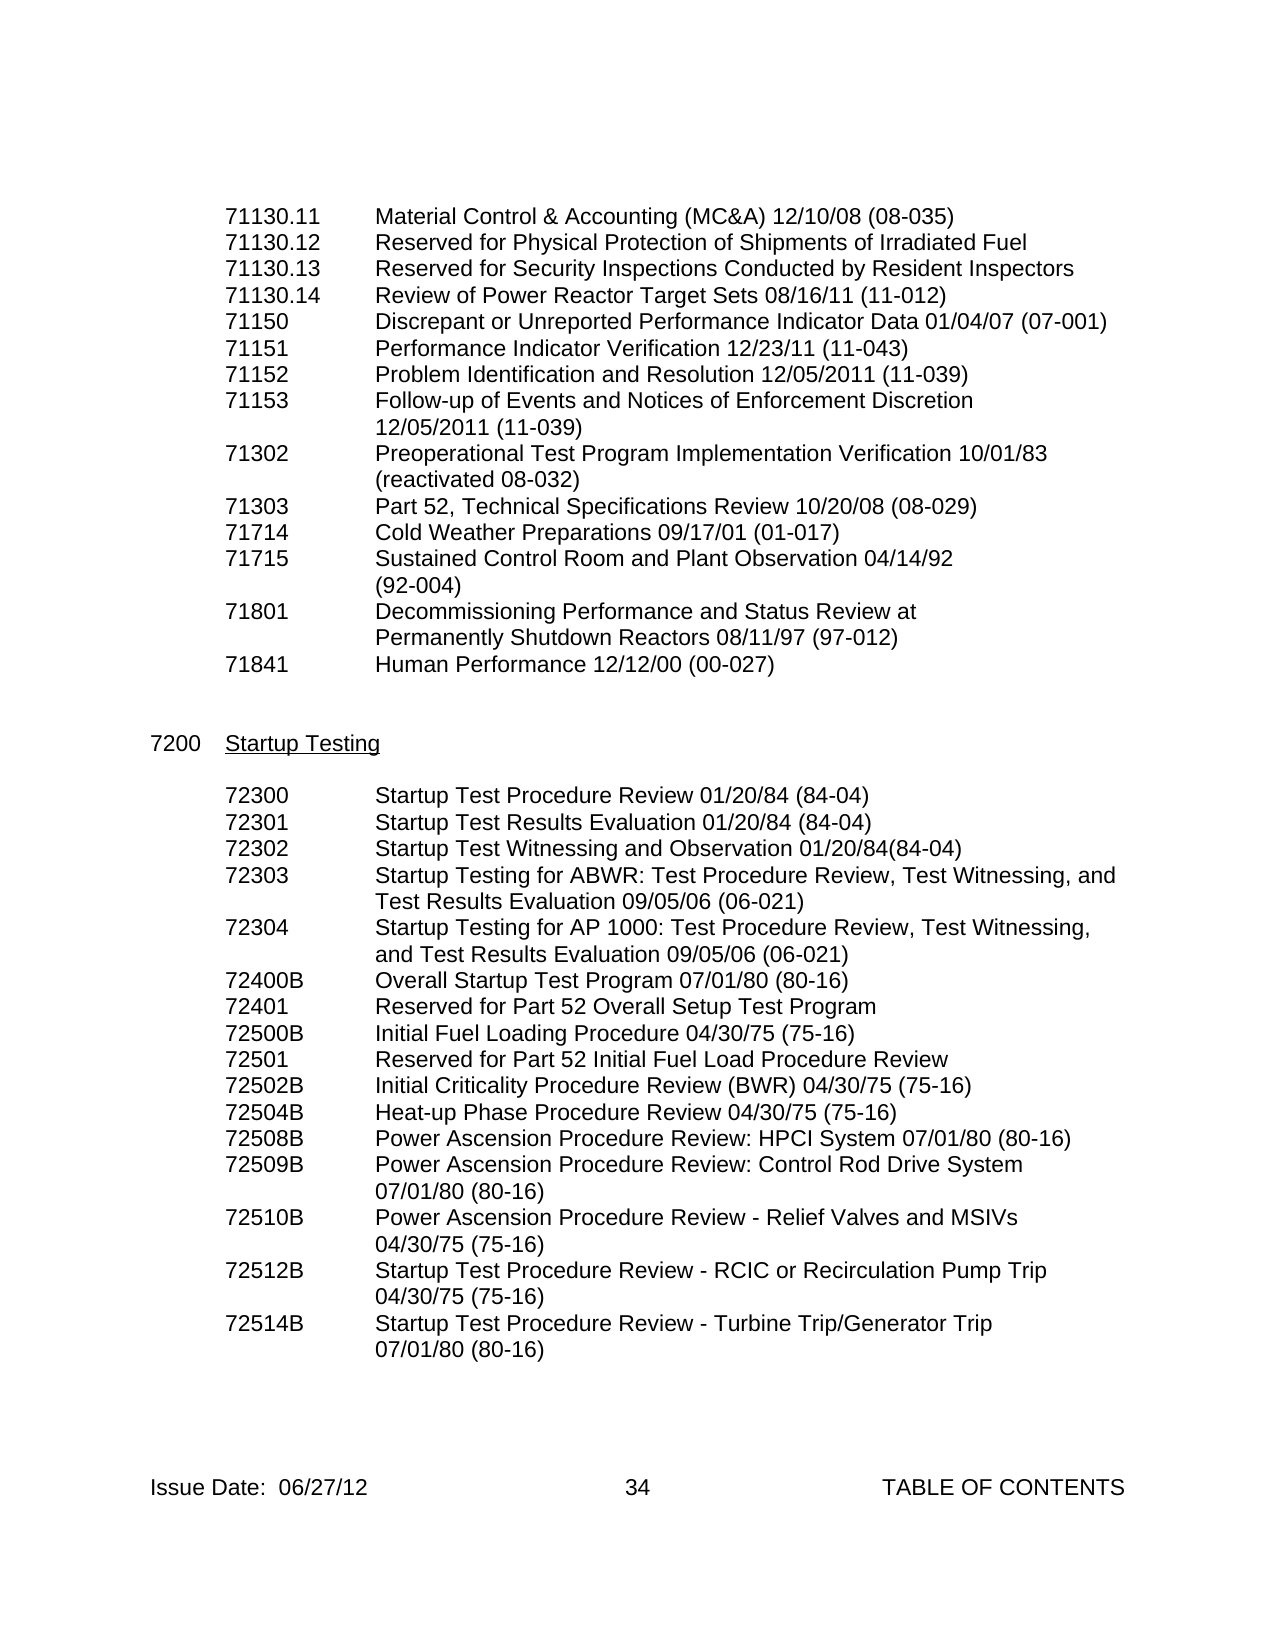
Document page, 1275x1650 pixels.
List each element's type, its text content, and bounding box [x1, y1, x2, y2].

text 71153 Follow-up of Events and Notices of Enforcement Discretion [150, 387, 1125, 413]
text 71801 Decommissioning Performance and Status Review at [150, 598, 1125, 624]
text 07/01/80 (80-16) [150, 1336, 1125, 1362]
text 7200 Startup Testing [150, 730, 1125, 756]
text 72304 Startup Testing for AP 1000: Test Procedure Review, Test Witnessing, and Test Results Evaluation 09/05/06 (06-021) [150, 914, 1125, 967]
text 71151 Performance Indicator Verification 12/23/11 (11-043) [150, 334, 1125, 361]
text 72300 Startup Test Procedure Review 01/20/84 (84-04) [150, 782, 1125, 809]
text 72400B Overall Startup Test Program 07/01/80 (80-16) [150, 967, 1125, 993]
text 72302 Startup Test Witnessing and Observation 01/20/84(84-04) [150, 835, 1125, 862]
text 72502B Initial Criticality Procedure Review (BWR) 04/30/75 (75-16) [150, 1072, 1125, 1099]
text 04/30/75 (75-16) [150, 1231, 1125, 1257]
text 71841 Human Performance 12/12/00 (00-027) [150, 651, 1125, 677]
text 72512B Startup Test Procedure Review - RCIC or Recirculation Pump Trip 04/30/75 (75-16) [175, 1257, 1125, 1309]
text 72508B Power Ascension Procedure Review: HPCI System 07/01/80 (80-16) [150, 1125, 1125, 1151]
text 07/01/80 (80-16) [150, 1178, 1125, 1204]
text 72401 Reserved for Part 52 Overall Setup Test Program [150, 993, 1125, 1020]
text 71130.12 Reserved for Physical Protection of Shipments of Irradiated Fuel [150, 229, 1125, 255]
text 71130.11 Material Control & Accounting (MC&A) 12/10/08 (08-035) [150, 203, 1125, 229]
text 72510B Power Ascension Procedure Review - Relief Valves and MSIVs [150, 1204, 1125, 1231]
text 72303 Startup Testing for ABWR: Test Procedure Review, Test Witnessing, and Test Results Evaluation 09/05/06 (06-021) [150, 862, 1125, 914]
text 72501 Reserved for Part 52 Initial Fuel Load Procedure Review [150, 1046, 1125, 1072]
text Permanently Shutdown Reactors 08/11/97 (97-012) [150, 624, 1125, 651]
text (92-004) [150, 572, 1125, 598]
text 71150 Discrepant or Unreported Performance Indicator Data 01/04/07 (07-001) [150, 308, 1125, 334]
text 71130.14 Review of Power Reactor Target Sets 08/16/11 (11-012) [150, 282, 1125, 308]
text 12/05/2011 (11-039) [150, 413, 1125, 440]
text 72500B Initial Fuel Loading Procedure 04/30/75 (75-16) [150, 1020, 1125, 1046]
text 71303 Part 52, Technical Specifications Review 10/20/08 (08-029) [150, 493, 1125, 519]
text 72514B Startup Test Procedure Review - Turbine Trip/Generator Trip [150, 1309, 1125, 1336]
text 71715 Sustained Control Room and Plant Observation 04/14/92 [150, 545, 1125, 572]
text 72509B Power Ascension Procedure Review: Control Rod Drive System [150, 1151, 1125, 1178]
text 71302 Preoperational Test Program Implementation Verification 10/01/83 (reactivated 08-032) [150, 440, 1125, 493]
text 71714 Cold Weather Preparations 09/17/01 (01-017) [150, 519, 1125, 545]
text 72504B Heat-up Phase Procedure Review 04/30/75 (75-16) [150, 1099, 1125, 1125]
text 71152 Problem Identification and Resolution 12/05/2011 (11-039) [150, 361, 1125, 387]
text 71130.13 Reserved for Security Inspections Conducted by Resident Inspectors [150, 255, 1125, 282]
text 72301 Startup Test Results Evaluation 01/20/84 (84-04) [150, 809, 1125, 835]
